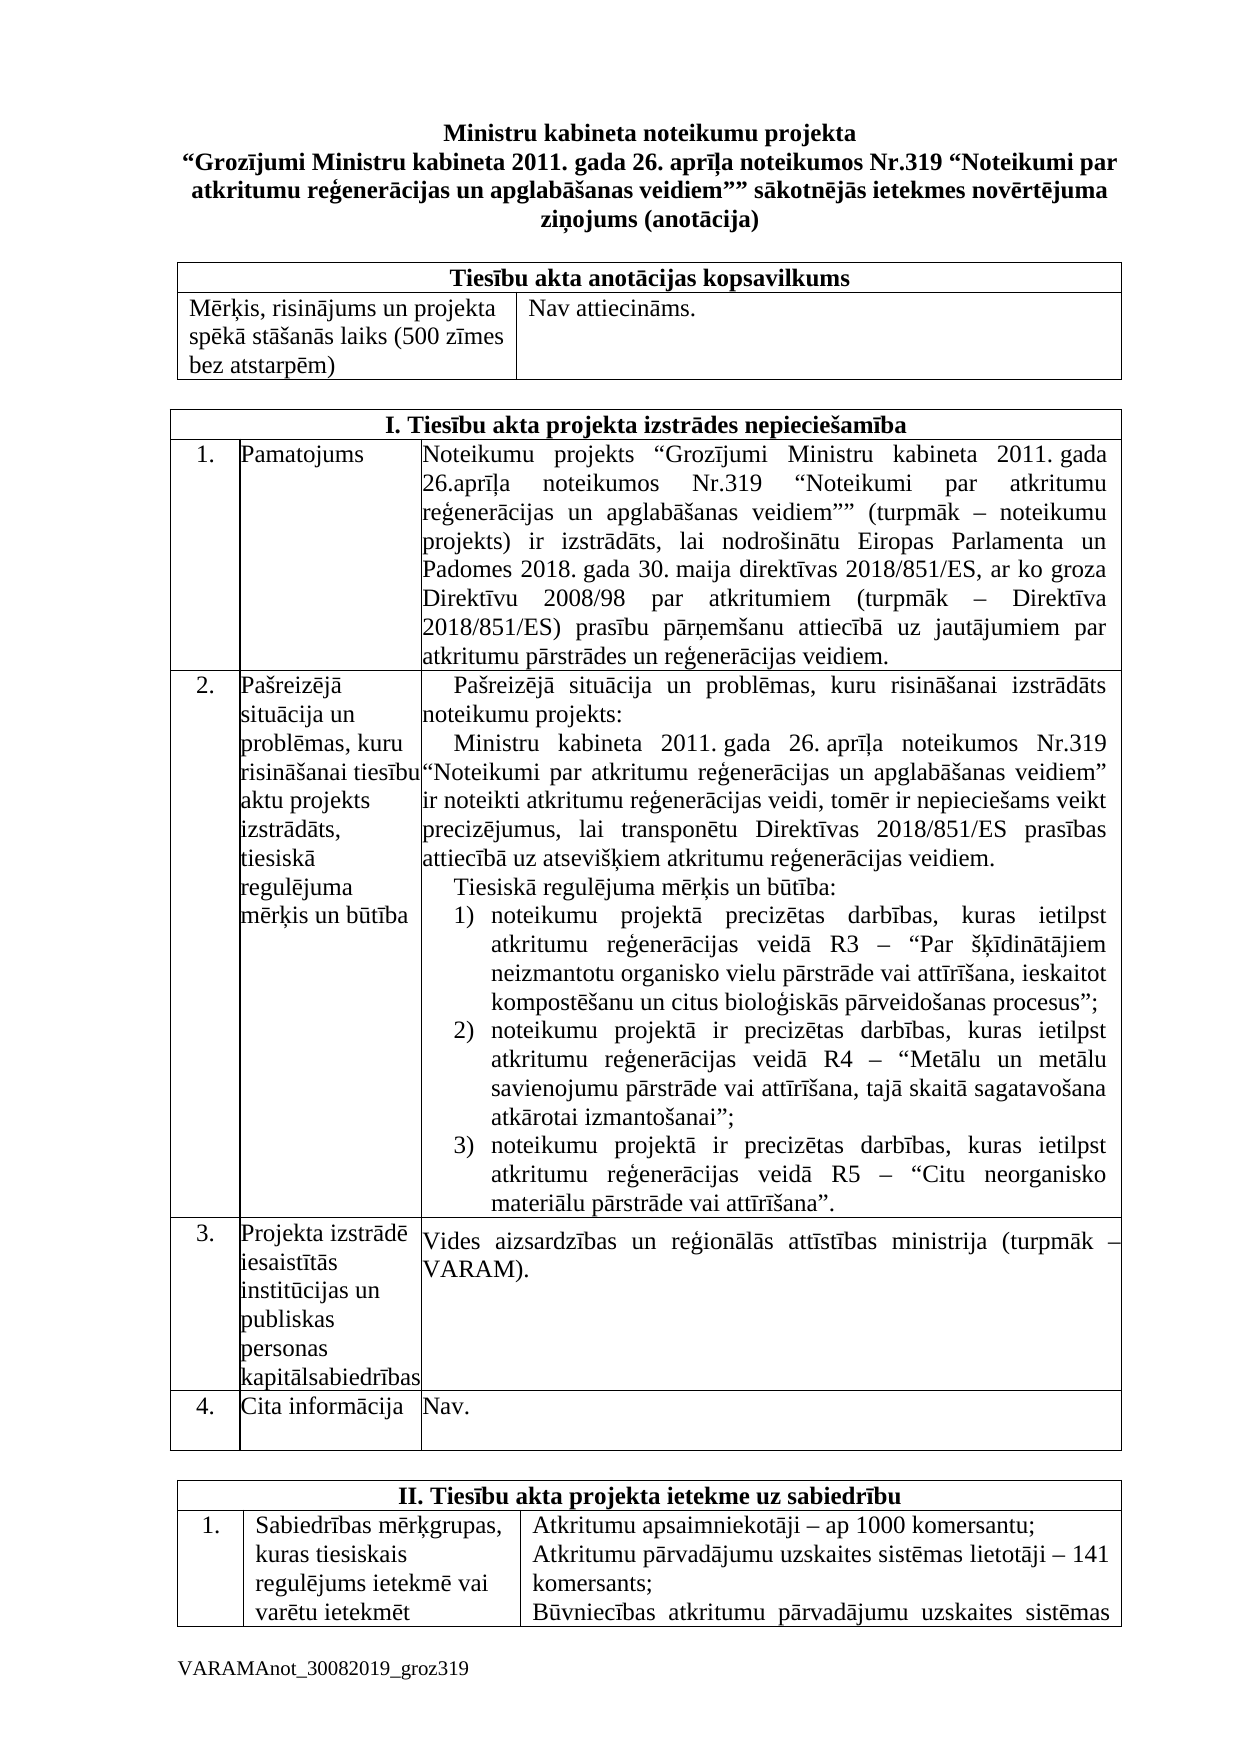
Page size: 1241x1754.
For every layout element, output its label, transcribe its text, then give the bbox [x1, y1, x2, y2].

table_cell 1. [178, 1511, 243, 1626]
table_header Tiesību akta anotācijas kopsavilkums [178, 263, 1121, 292]
table_cell 3. [171, 1218, 239, 1390]
table_cell Nav. [422, 1391, 1121, 1450]
table_cell Pašreizējā situācija un problēmas, kuru risināšanai izstrādāts noteikumu projekts: Ministru kabineta 2011. gada 26. aprīļa noteikumos Nr.319 “Noteikumi par atkritumu reģenerācijas un apglabāšanas veidiem” ir noteikti atkritumu reģenerācijas veidi, tomēr ir nepieciešams veikt precizējumus, lai transponētu Direktīvas 2018/851/ES prasības attiecībā uz atsevišķiem atkritumu reģenerācijas veidiem. Tiesiskā regulējuma mērķis un būtība: noteikumu projektā precizētas darbības, kuras ietilpst atkritumu reģenerācijas veidā R3 – “Par šķīdinātājiem neizmantotu organisko vielu pārstrāde vai attīrīšana, ieskaitot kompostēšanu un citus bioloģiskās pārveidošanas procesus”; noteikumu projektā ir precizētas darbības, kuras ietilpst atkritumu reģenerācijas veidā R4 – “Metālu un metālu savienojumu pārstrāde vai attīrīšana, tajā skaitā sagatavošana atkārotai izmantošanai”; noteikumu projektā ir precizētas darbības, kuras ietilpst atkritumu reģenerācijas veidā R5 – “Citu neorganisko materiālu pārstrāde vai attīrīšana”. [422, 671, 1121, 1217]
table_cell Mērķis, risinājums un projekta spēkā stāšanās laiks (500 zīmes bez atstarpēm) [178, 293, 516, 379]
text Ministru kabineta noteikumu projekta [177, 118, 1122, 147]
table_cell 2. [171, 671, 239, 1217]
table_cell 1. [171, 440, 239, 669]
table_header II. Tiesību akta projekta ietekme uz sabiedrību [178, 1481, 1121, 1509]
table_cell 4. [171, 1391, 239, 1450]
table_cell Cita informācija [241, 1391, 421, 1450]
table_header I. Tiesību akta projekta izstrādes nepieciešamība [171, 410, 1121, 438]
table_cell Noteikumu projekts “Grozījumi Ministru kabineta 2011. gada 26.aprīļa noteikumos Nr.319 “Noteikumi par atkritumu reģenerācijas un apglabāšanas veidiem”” (turpmāk – noteikumu projekts) ir izstrādāts, lai nodrošinātu Eiropas Parlamenta un Padomes 2018. gada 30. maija direktīvas 2018/851/ES, ar ko groza Direktīvu 2008/98 par atkritumiem (turpmāk – Direktīva 2018/851/ES) prasību pārņemšanu attiecībā uz jautājumiem par atkritumu pārstrādes un reģenerācijas veidiem. [422, 440, 1121, 669]
table_cell Pamatojums [241, 440, 421, 669]
text “Grozījumi Ministru kabineta 2011. gada 26. aprīļa noteikumos Nr.319 “Noteikumi par atkritumu reģenerācijas un apglabāšanas veidiem”” sākotnējās ietekmes novērtējuma (anotācija) [177, 147, 1122, 233]
table_cell Vides aizsardzības un reģionālās attīstības ministrija (turpmāk – VARAM). [422, 1218, 1121, 1390]
table_cell Nav attiecināms. [517, 293, 1121, 379]
table_cell Projekta izstrādē iesaistītās institūcijas un publiskas personas kapitālsabiedrības [241, 1218, 421, 1390]
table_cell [521, 1511, 1121, 1626]
table_cell Pašreizējā situācija un problēmas, kuru risināšanai tiesību aktu projekts izstrādāts, tiesiskā regulējuma mērķis un būtība [241, 671, 421, 1217]
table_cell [244, 1511, 520, 1626]
